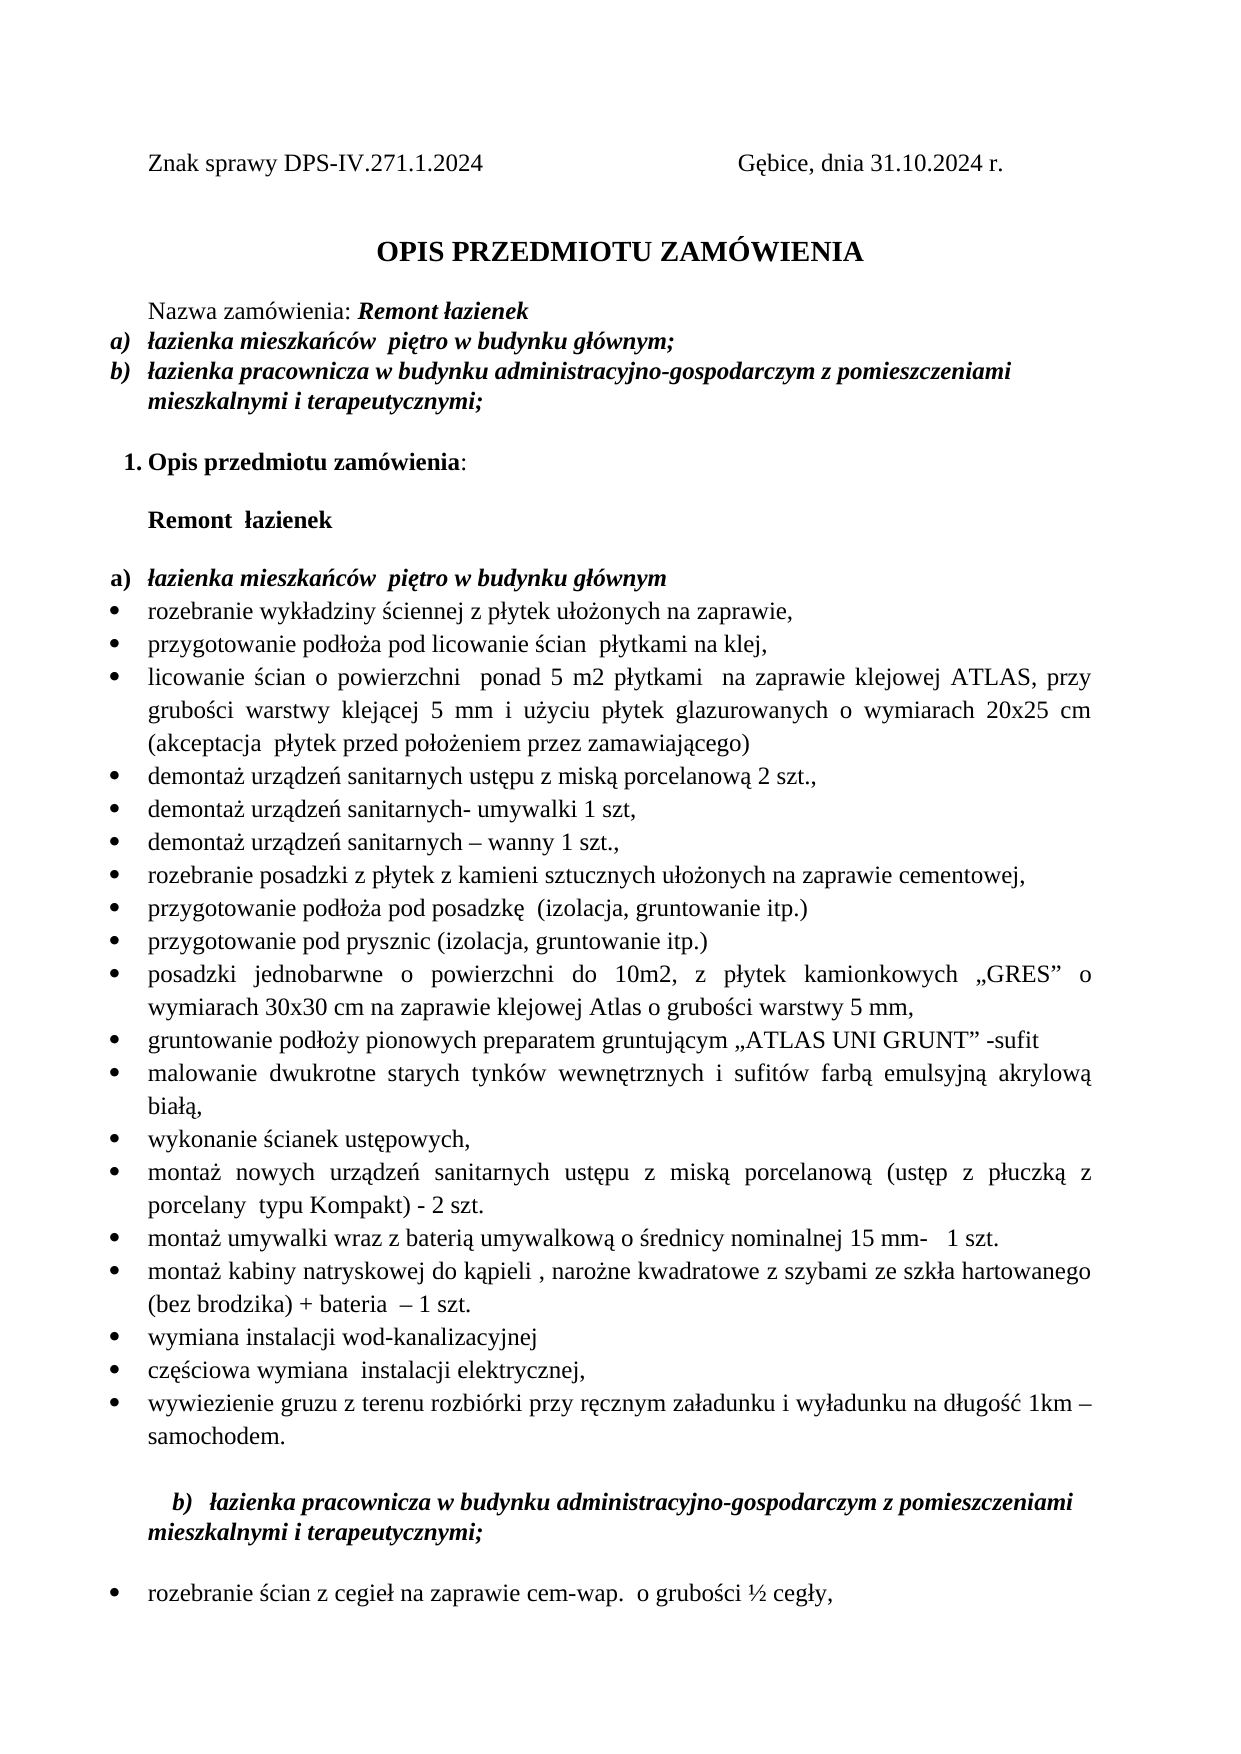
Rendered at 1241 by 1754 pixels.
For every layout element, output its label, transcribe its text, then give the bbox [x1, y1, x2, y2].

text mieszkalnymi i terapeutycznymi; [148, 386, 1093, 415]
list łazienka mieszkańców piętro w budynku głównym [110, 563, 1093, 591]
list montaż kabiny natryskowej do kąpieli , narożne kwadratowe z szybami ze szkła hartowanego (bez brodzika) + bateria – 1 szt. [110, 1256, 1093, 1318]
list rozebranie ścian z cegieł na zaprawie cem-wap. o grubości ½ cegły, [110, 1578, 1093, 1606]
list malowanie dwukrotne starych tynków wewnętrznych i sufitów farbą emulsyjną akrylową białą, [110, 1058, 1093, 1120]
list demontaż urządzeń sanitarnych- umywalki 1 szt, [110, 794, 1093, 823]
list montaż umywalki wraz z baterią umywalkową o średnicy nominalnej 15 mm- 1 szt. [110, 1223, 1093, 1252]
list łazienka pracownicza w budynku administracyjno-gospodarczym z pomieszczeniami [172, 1487, 1093, 1516]
list łazienka mieszkańców piętro w budynku głównym; [110, 326, 1093, 355]
list łazienka pracownicza w budynku administracyjno-gospodarczym z pomieszczeniami [110, 356, 1093, 385]
text Znak sprawy DPS-IV.271.1.2024 Gębice, dnia 31.10.2024 r. [148, 148, 1093, 176]
list przygotowanie podłoża pod licowanie ścian płytkami na klej, [110, 629, 1093, 657]
list wymiana instalacji wod-kanalizacyjnej [110, 1322, 1093, 1351]
list demontaż urządzeń sanitarnych – wanny 1 szt., [110, 827, 1093, 856]
list demontaż urządzeń sanitarnych ustępu z miską porcelanową 2 szt., [110, 761, 1093, 789]
list wywiezienie gruzu z terenu rozbiórki przy ręcznym załadunku i wyładunku na długość 1km – samochodem. [110, 1388, 1093, 1450]
list przygotowanie podłoża pod posadzkę (izolacja, gruntowanie itp.) [110, 893, 1093, 922]
list Opis przedmiotu zamówienia: [123, 447, 1093, 475]
list montaż nowych urządzeń sanitarnych ustępu z miską porcelanową (ustęp z płuczką z porcelany typu Kompakt) - 2 szt. [110, 1157, 1093, 1219]
list częściowa wymiana instalacji elektrycznej, [110, 1355, 1093, 1384]
list wykonanie ścianek ustępowych, [110, 1124, 1093, 1153]
list rozebranie wykładziny ściennej z płytek ułożonych na zaprawie, [110, 596, 1093, 624]
list licowanie ścian o powierzchni ponad 5 m2 płytkami na zaprawie klejowej ATLAS, przy grubości warstwy klejącej 5 mm i użyciu płytek glazurowanych o wymiarach 20x25 cm (akceptacja płytek przed położeniem przez zamawiającego) [110, 662, 1093, 757]
list gruntowanie podłoży pionowych preparatem gruntującym „ATLAS UNI GRUNT” -sufit [110, 1025, 1093, 1054]
text Nazwa zamówienia: Remont łazienek [148, 296, 1093, 325]
list przygotowanie pod prysznic (izolacja, gruntowanie itp.) [110, 926, 1093, 955]
text OPIS PRZEDMIOTU ZAMÓWIENIA [148, 234, 1093, 267]
text Remont łazienek [148, 505, 1093, 533]
list rozebranie posadzki z płytek z kamieni sztucznych ułożonych na zaprawie cementowej, [110, 860, 1093, 889]
text mieszkalnymi i terapeutycznymi; [148, 1517, 1093, 1546]
list posadzki jednobarwne o powierzchni do 10m2, z płytek kamionkowych „GRES” o wymiarach 30x30 cm na zaprawie klejowej Atlas o grubości warstwy 5 mm, [110, 959, 1093, 1021]
